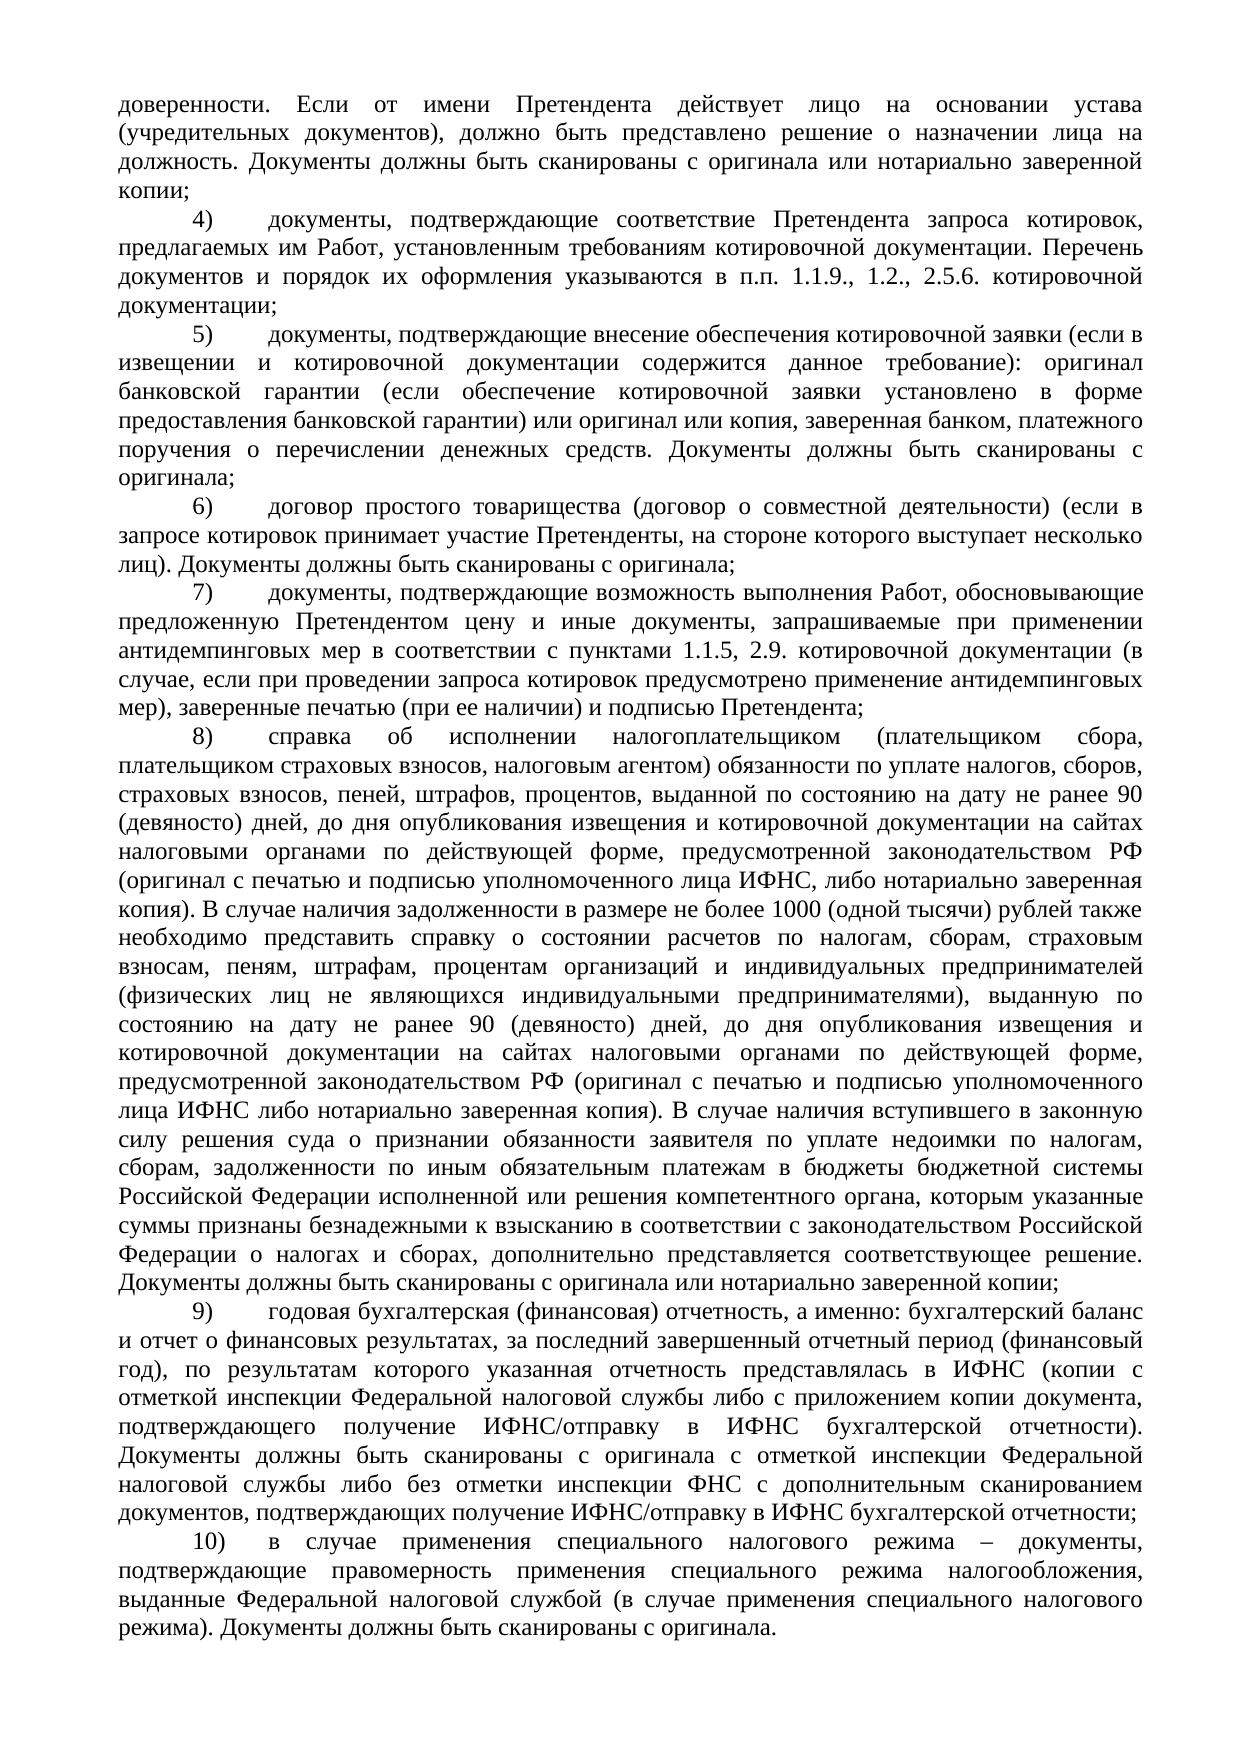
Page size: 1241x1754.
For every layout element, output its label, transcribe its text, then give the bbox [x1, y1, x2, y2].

list документы, подтверждающие возможность выполнения Работ, обосновывающие предложенную Претендентом цену и иные документы, запрашиваемые при применении антидемпинговых мер в соответствии с пунктами 1.1.5, 2.9. котировочной документации (в случае, если при проведении запроса котировок предусмотрено применение антидемпинговых мер), заверенные печатью (при ее наличии) и подписью Претендента; [118, 577, 1144, 721]
list документы, подтверждающие соответствие Претендента запроса котировок, предлагаемых им Работ, установленным требованиям котировочной документации. Перечень документов и порядок их оформления указываются в п.п. 1.1.9., 1.2., 2.5.6. котировочной документации; [118, 204, 1144, 319]
list справка об исполнении налогоплательщиком (плательщиком сбора, плательщиком страховых взносов, налоговым агентом) обязанности по уплате налогов, сборов, страховых взносов, пеней, штрафов, процентов, выданной по состоянию на дату не ранее 90 (девяносто) дней, до дня опубликования извещения и котировочной документации на сайтах налоговыми органами по действующей форме, предусмотренной законодательством РФ (оригинал с печатью и подписью уполномоченного лица ИФНС, либо нотариально заверенная копия). В случае наличия задолженности в размере не более 1000 (одной тысячи) рублей также необходимо представить справку о состоянии расчетов по налогам, сборам, страховым взносам, пеням, штрафам, процентам организаций и индивидуальных предпринимателей (физических лиц не являющихся индивидуальными предпринимателями), выданную по состоянию на дату не ранее 90 (девяносто) дней, до дня опубликования извещения и котировочной документации на сайтах налоговыми органами по действующей форме, предусмотренной законодательством РФ (оригинал с печатью и подписью уполномоченного лица ИФНС либо нотариально заверенная копия). В случае наличия вступившего в законную силу решения суда о признании обязанности заявителя по уплате недоимки по налогам, сборам, задолженности по иным обязательным платежам в бюджеты бюджетной системы Российской Федерации исполненной или решения компетентного органа, которым указанные суммы признаны безнадежными к взысканию в соответствии с законодательством Российской Федерации о налогах и сборах, дополнительно представляется соответствующее решение. Документы должны быть сканированы с оригинала или нотариально заверенной копии; [118, 721, 1144, 1296]
list документы, подтверждающие внесение обеспечения котировочной заявки (если в извещении и котировочной документации содержится данное требование): оригинал банковской гарантии (если обеспечение котировочной заявки установлено в форме предоставления банковской гарантии) или оригинал или копия, заверенная банком, платежного поручения о перечислении денежных средств. Документы должны быть сканированы с оригинала; [118, 319, 1144, 491]
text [118, 89, 1144, 204]
list годовая бухгалтерская (финансовая) отчетность, а именно: бухгалтерский баланс и отчет о финансовых результатах, за последний завершенный отчетный период (финансовый год), по результатам которого указанная отчетность представлялась в ИФНС (копии с отметкой инспекции Федеральной налоговой службы либо с приложением копии документа, подтверждающего получение ИФНС/отправку в ИФНС бухгалтерской отчетности). Документы должны быть сканированы с оригинала с отметкой инспекции Федеральной налоговой службы либо без отметки инспекции ФНС с дополнительным сканированием документов, подтверждающих получение ИФНС/отправку в ИФНС бухгалтерской отчетности; [118, 1296, 1144, 1526]
list договор простого товарищества (договор о совместной деятельности) (если в запросе котировок принимает участие Претенденты, на стороне которого выступает несколько лиц). Документы должны быть сканированы с оригинала; [118, 491, 1144, 577]
list в случае применения специального налогового режима – документы, подтверждающие правомерность применения специального режима налогообложения, выданные Федеральной налоговой службой (в случае применения специального налогового режима). Документы должны быть сканированы с оригинала. [118, 1526, 1144, 1641]
